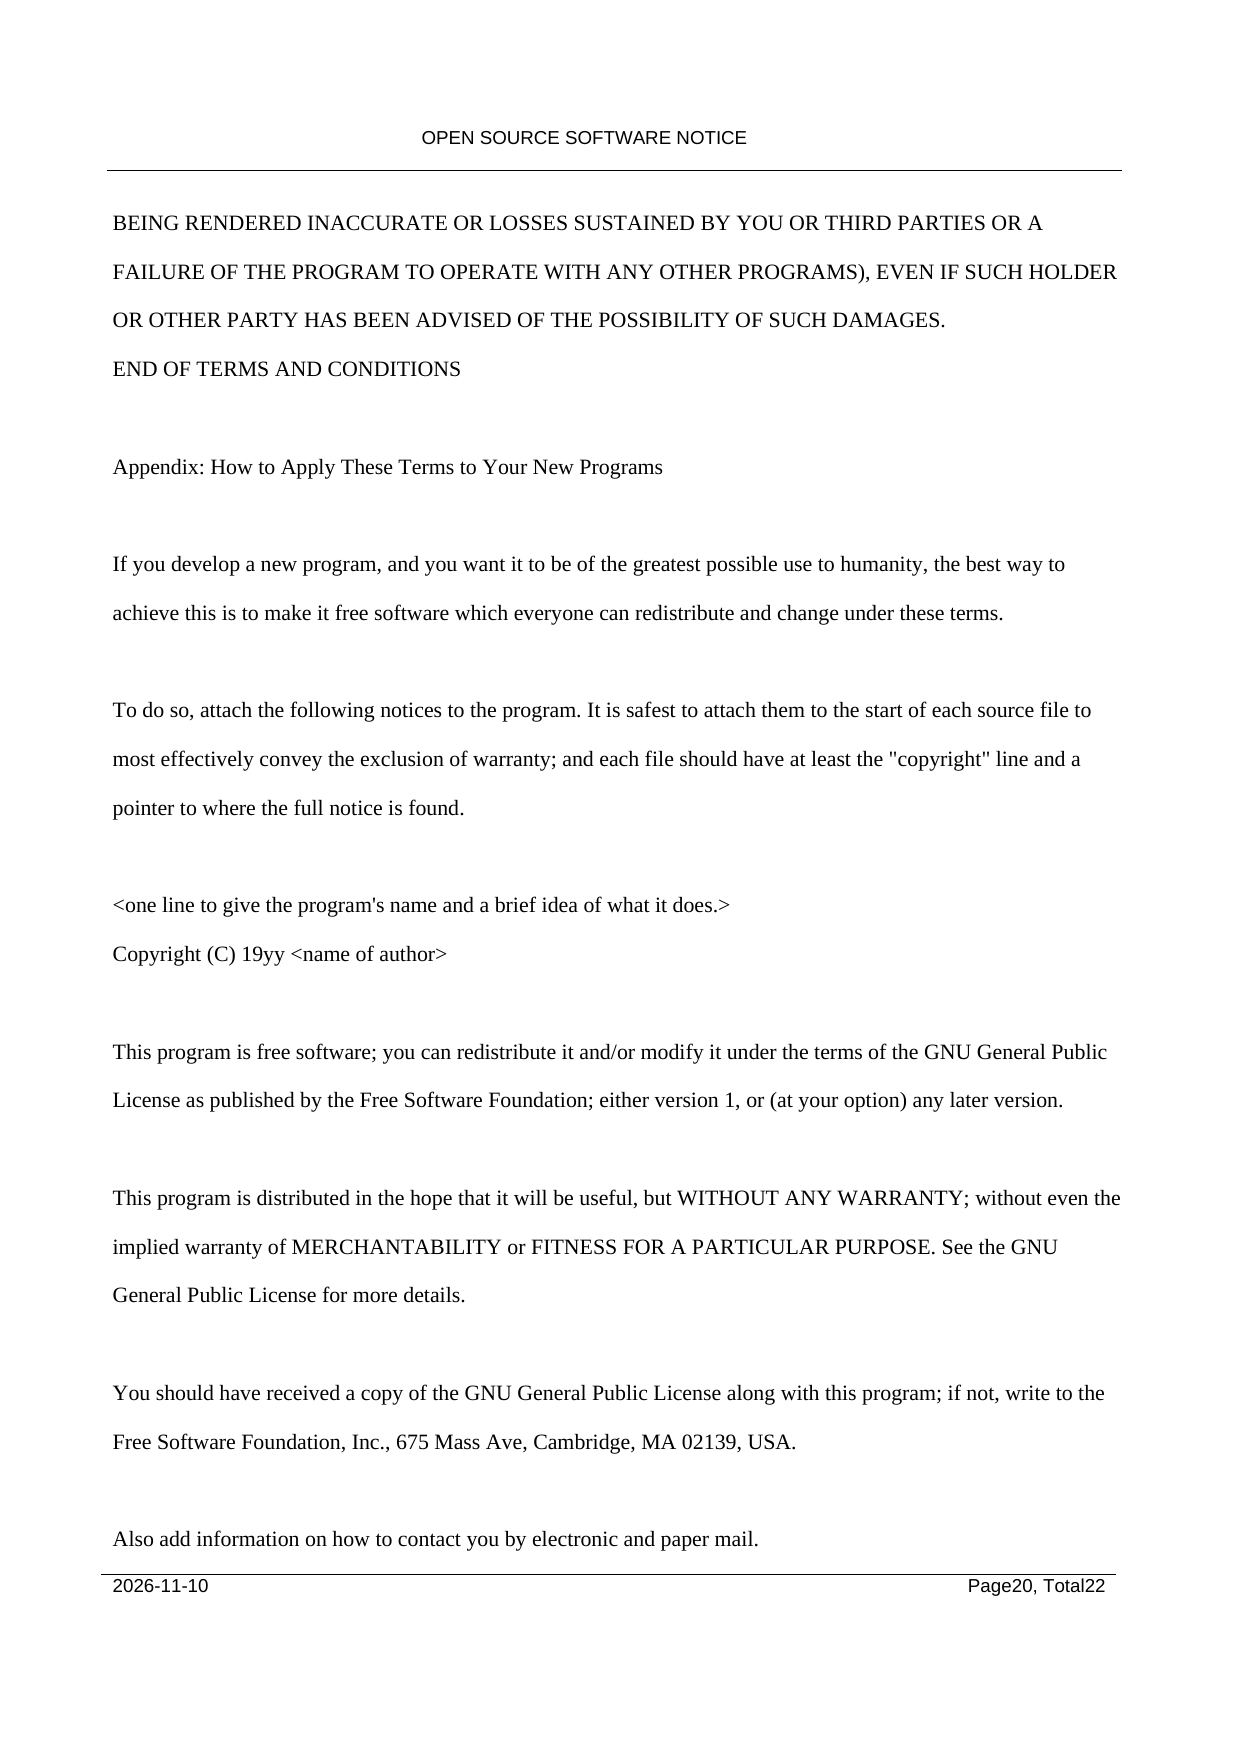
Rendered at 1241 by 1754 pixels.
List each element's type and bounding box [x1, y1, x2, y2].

text [112, 206, 1128, 1555]
